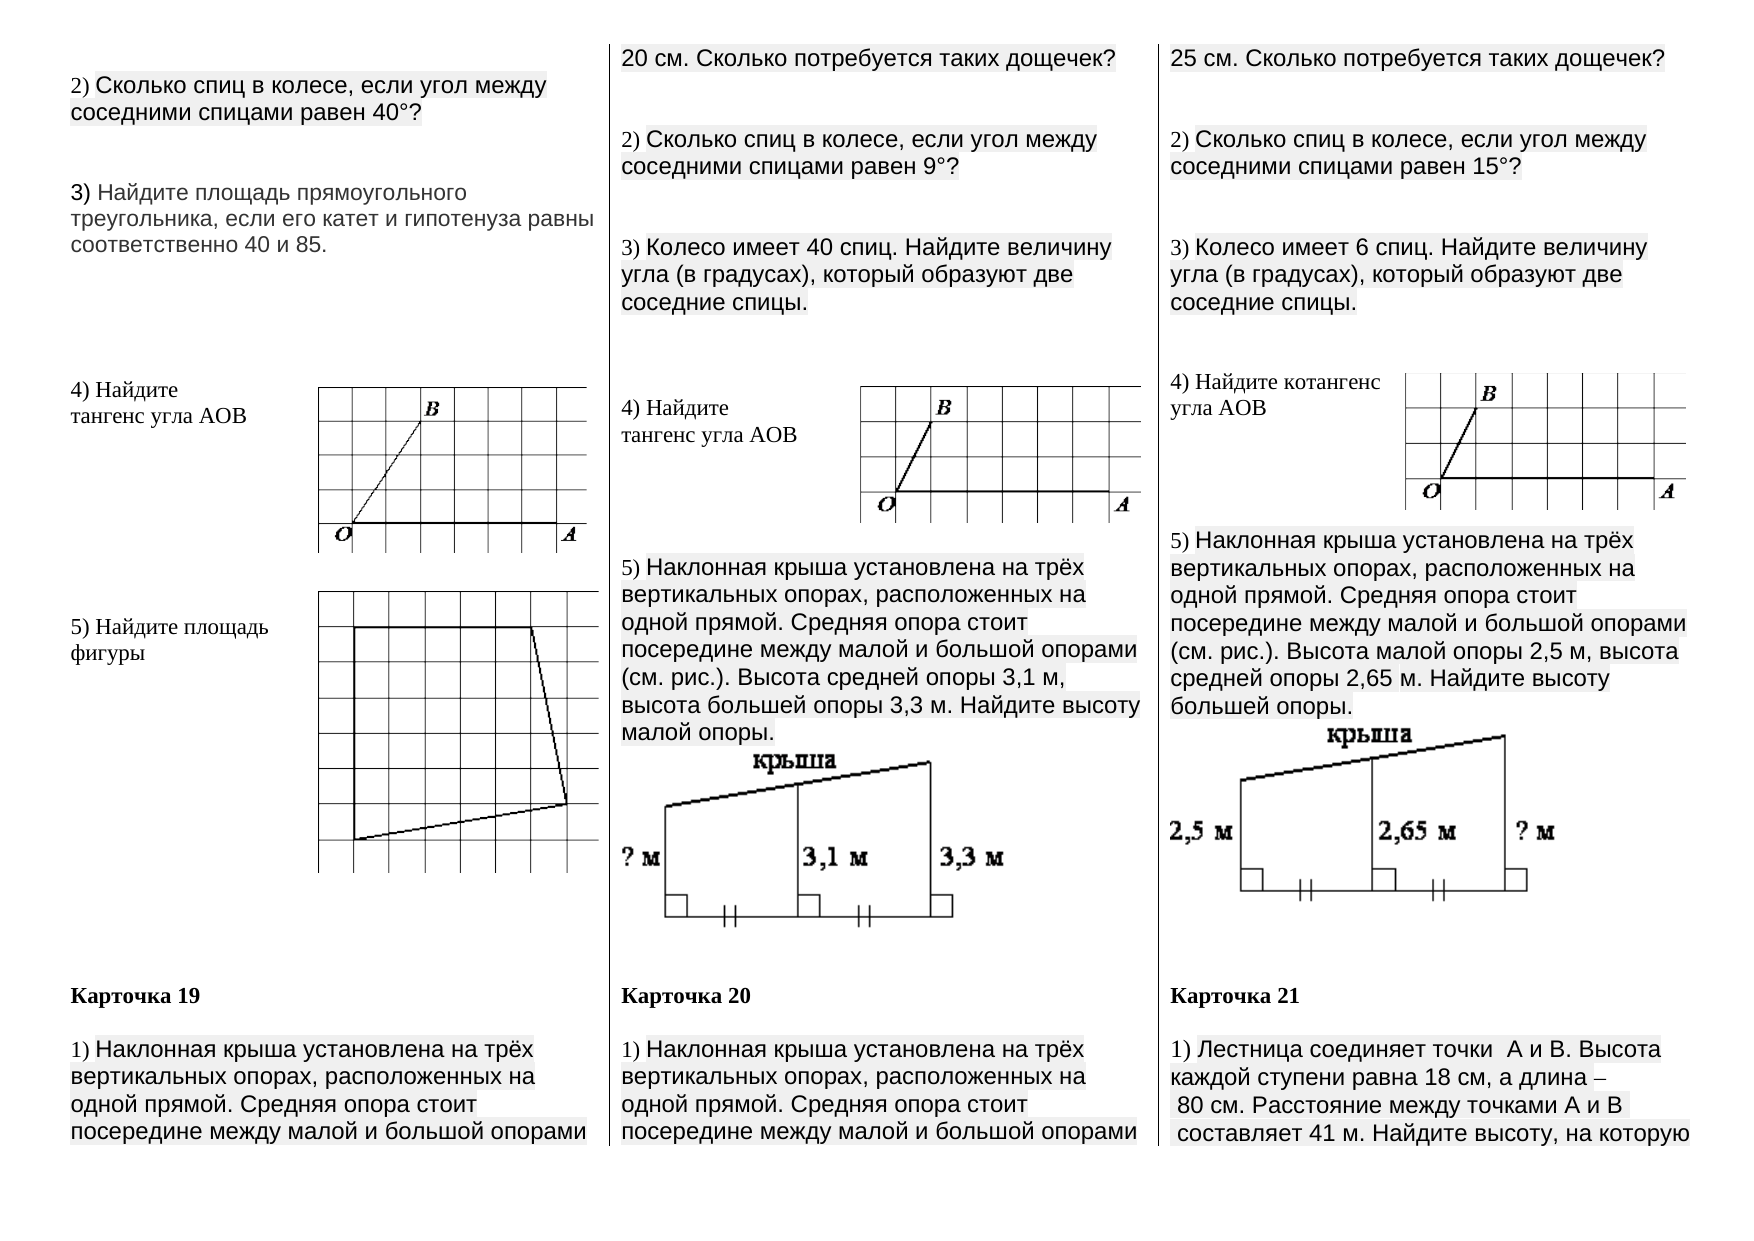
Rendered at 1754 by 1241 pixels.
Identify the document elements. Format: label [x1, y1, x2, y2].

picture [860, 386, 1141, 523]
picture [621, 745, 1005, 929]
picture [318, 387, 587, 553]
table_cell [610, 44, 1158, 982]
picture [318, 591, 599, 873]
table_cell [59, 982, 609, 1146]
table_cell [1159, 44, 1706, 982]
table_cell [1159, 982, 1706, 1146]
table_cell [59, 44, 609, 982]
picture [1170, 719, 1556, 903]
table_cell [610, 982, 1158, 1146]
picture [1405, 373, 1686, 510]
